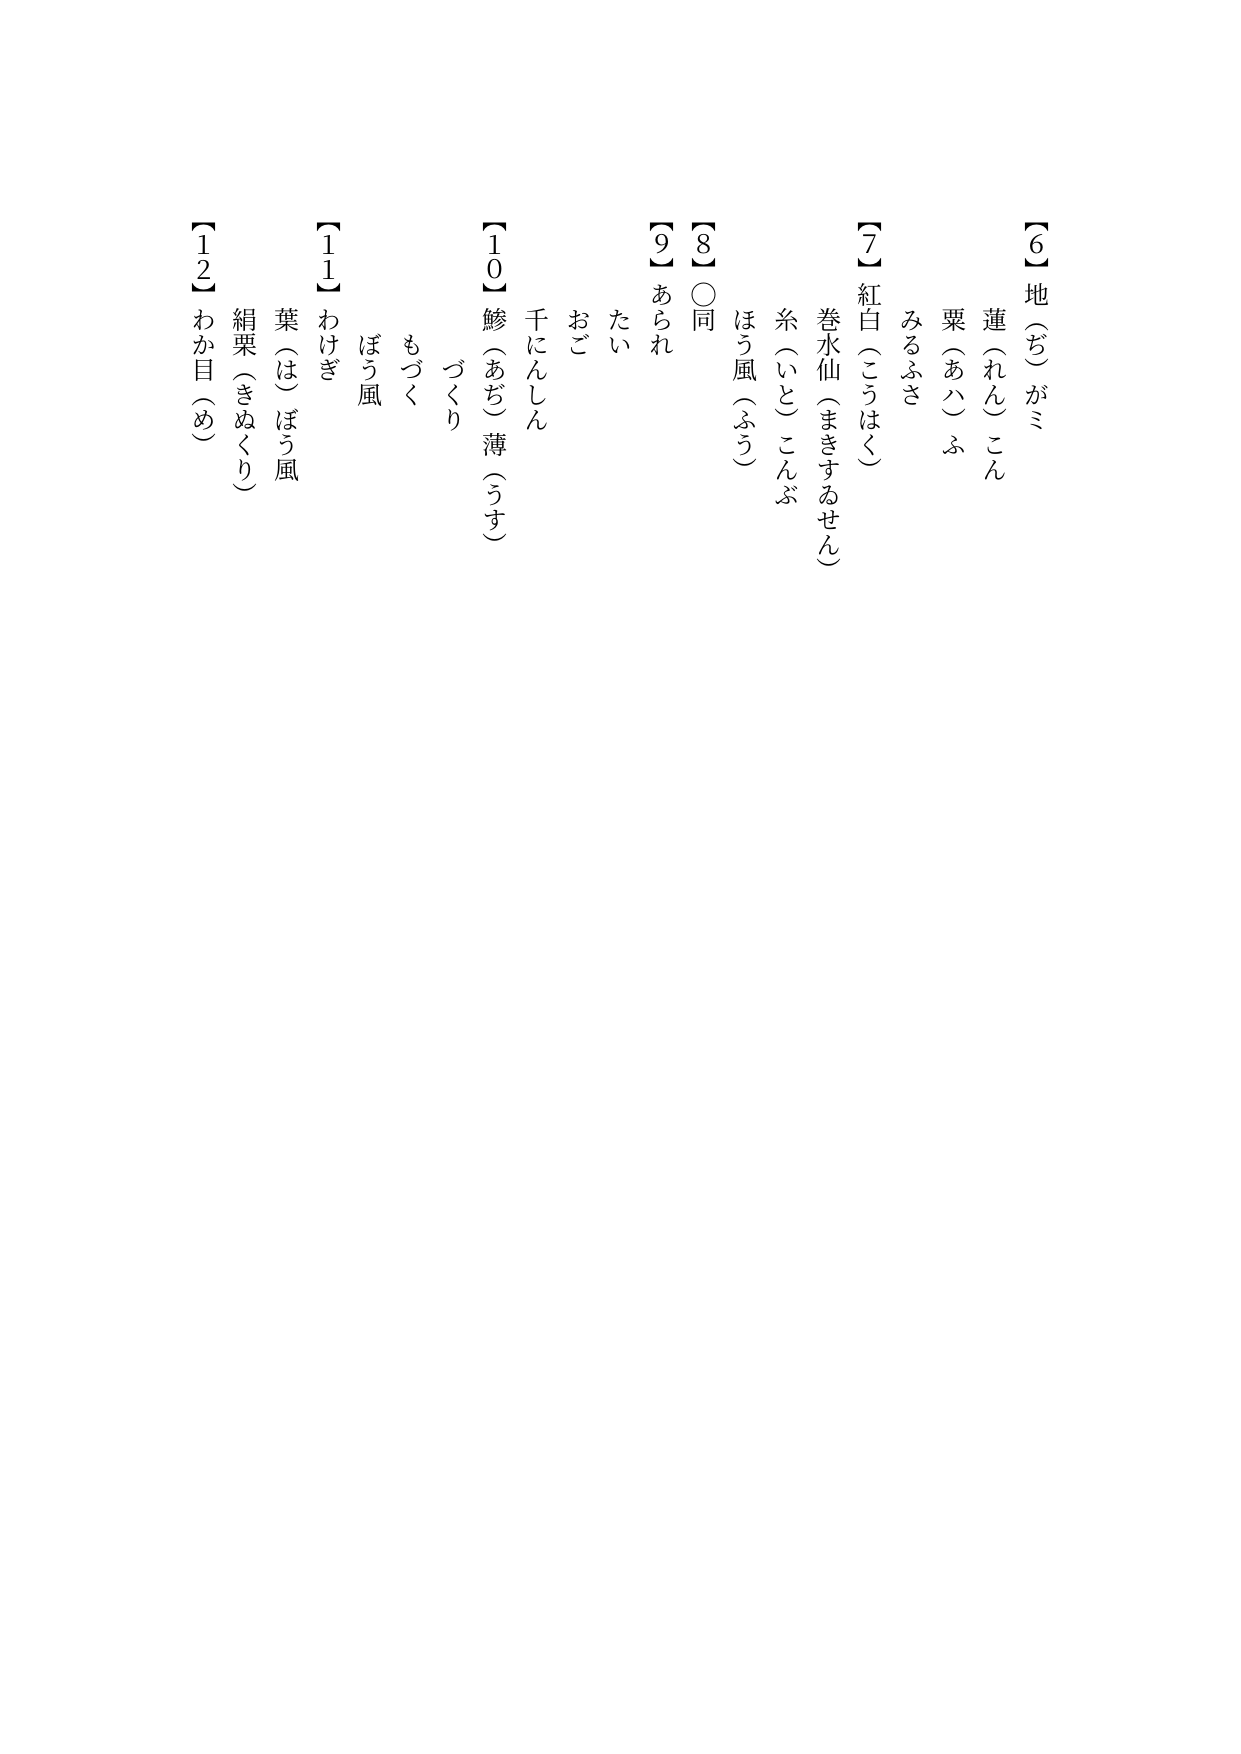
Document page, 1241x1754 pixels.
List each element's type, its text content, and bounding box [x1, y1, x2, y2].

text 絹栗（きぬくり） [224, 207, 266, 1577]
text 巻水仙（まきすゐせん） [808, 207, 849, 1577]
text 【１０】鯵（あぢ）薄（うす） [474, 207, 516, 1577]
text ぼう風 [349, 207, 391, 1577]
text もづく [391, 207, 433, 1577]
text 【１１】わけぎ [308, 207, 349, 1577]
text 粟（あハ）ふ [933, 207, 974, 1577]
text 【８】◯同 [683, 207, 724, 1577]
text づくり [433, 207, 474, 1577]
text おご [558, 207, 599, 1577]
text 【９】あられ [641, 207, 683, 1577]
text 糸（いと）こんぶ [766, 207, 808, 1577]
text 【７】紅白（こうはく） [849, 207, 891, 1577]
text 【６】地（ぢ）がミ [1016, 207, 1058, 1577]
text 蓮（れん）こん [974, 207, 1016, 1577]
text ほう風（ふう） [724, 207, 766, 1577]
text 千にんしん [516, 207, 558, 1577]
text みるふさ [891, 207, 933, 1577]
text 葉（は）ぼう風 [266, 207, 308, 1577]
text たい [599, 207, 641, 1577]
text 【１２】わか目（め） [183, 207, 224, 1577]
